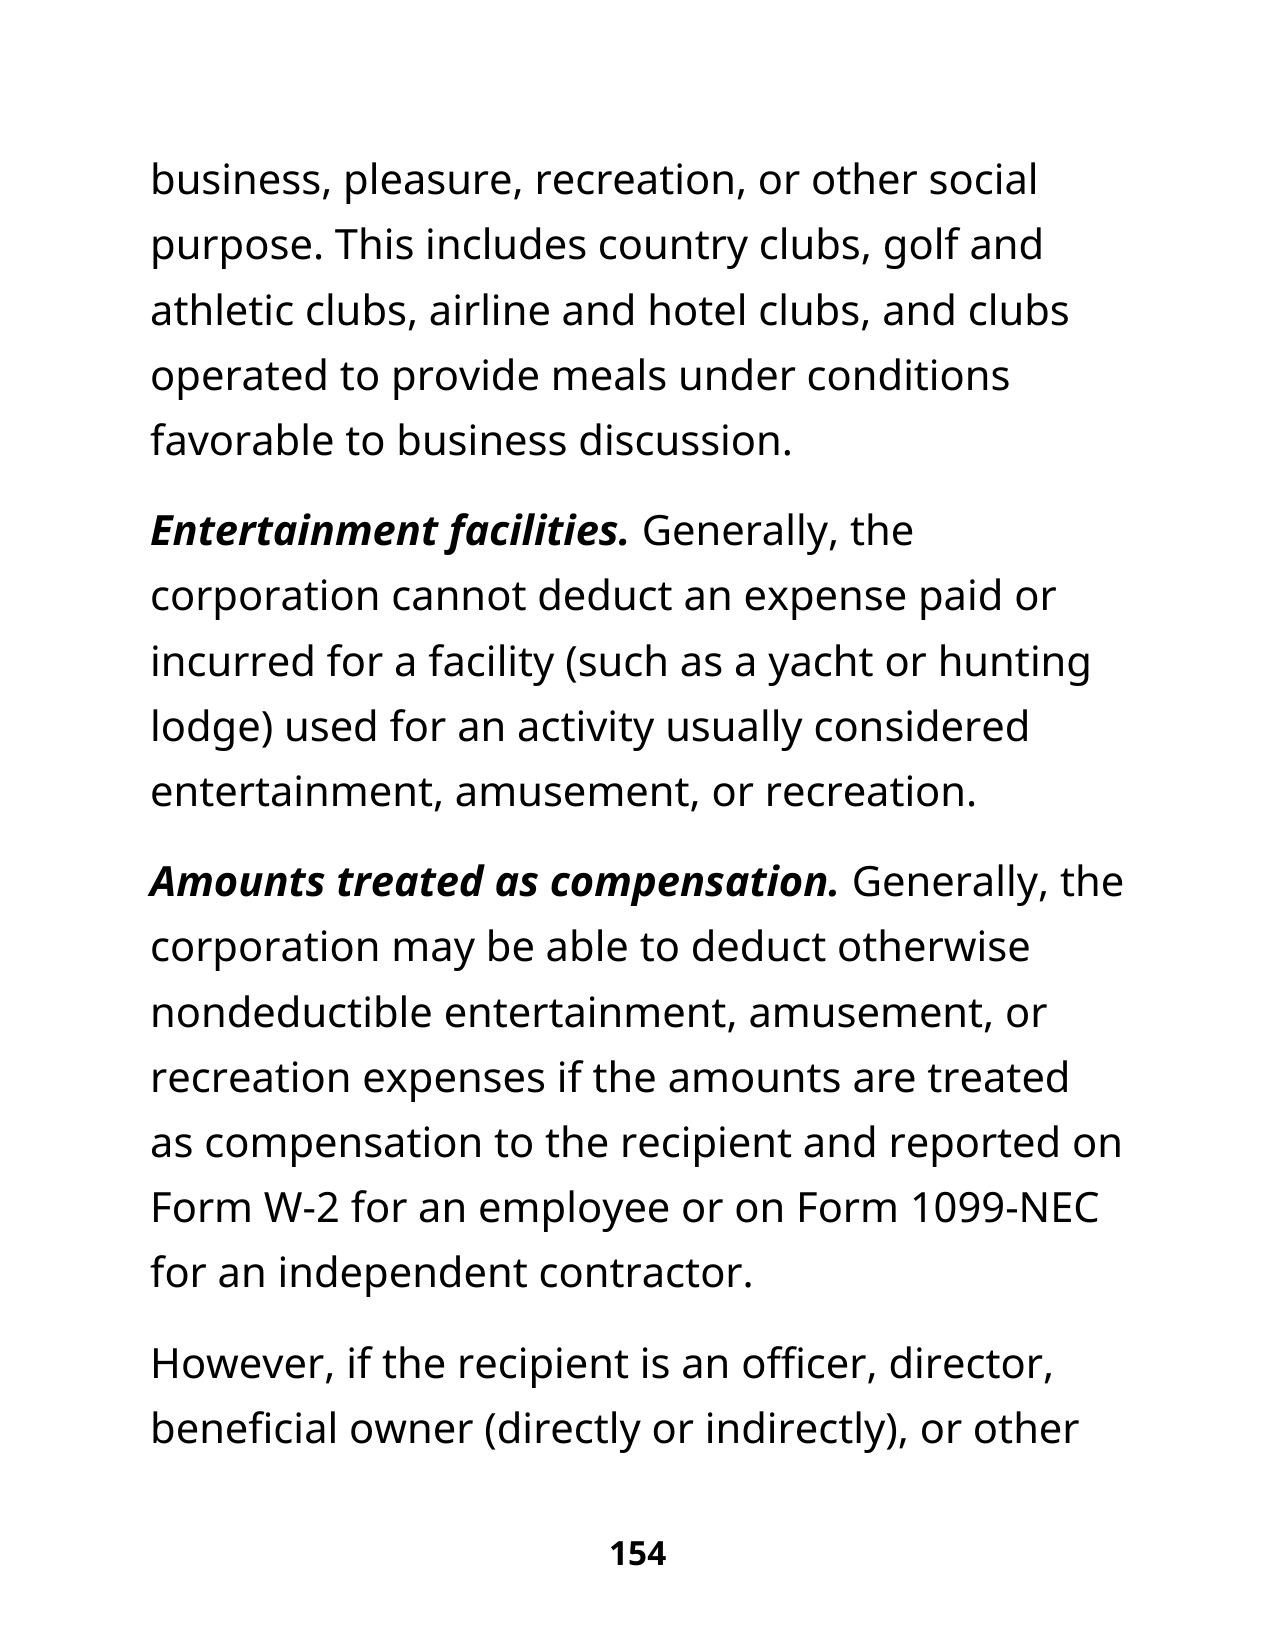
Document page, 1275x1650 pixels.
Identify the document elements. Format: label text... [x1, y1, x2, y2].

text Entertainment facilities. Generally, the corporation cannot deduct an expense paid or incurred for a facility (such as a yacht or hunting lodge) used for an activity usually considered entertainment, amusement, or recreation. [150, 501, 1125, 819]
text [150, 150, 1125, 468]
text Amounts treated as compensation. Generally, the corporation may be able to deduct otherwise nondeductible entertainment, amusement, or recreation expenses if the amounts are treated as compensation to the recipient and reported on Form W-2 for an employee or on Form 1099-NEC for an independent contractor. [150, 852, 1125, 1300]
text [150, 1333, 1125, 1456]
